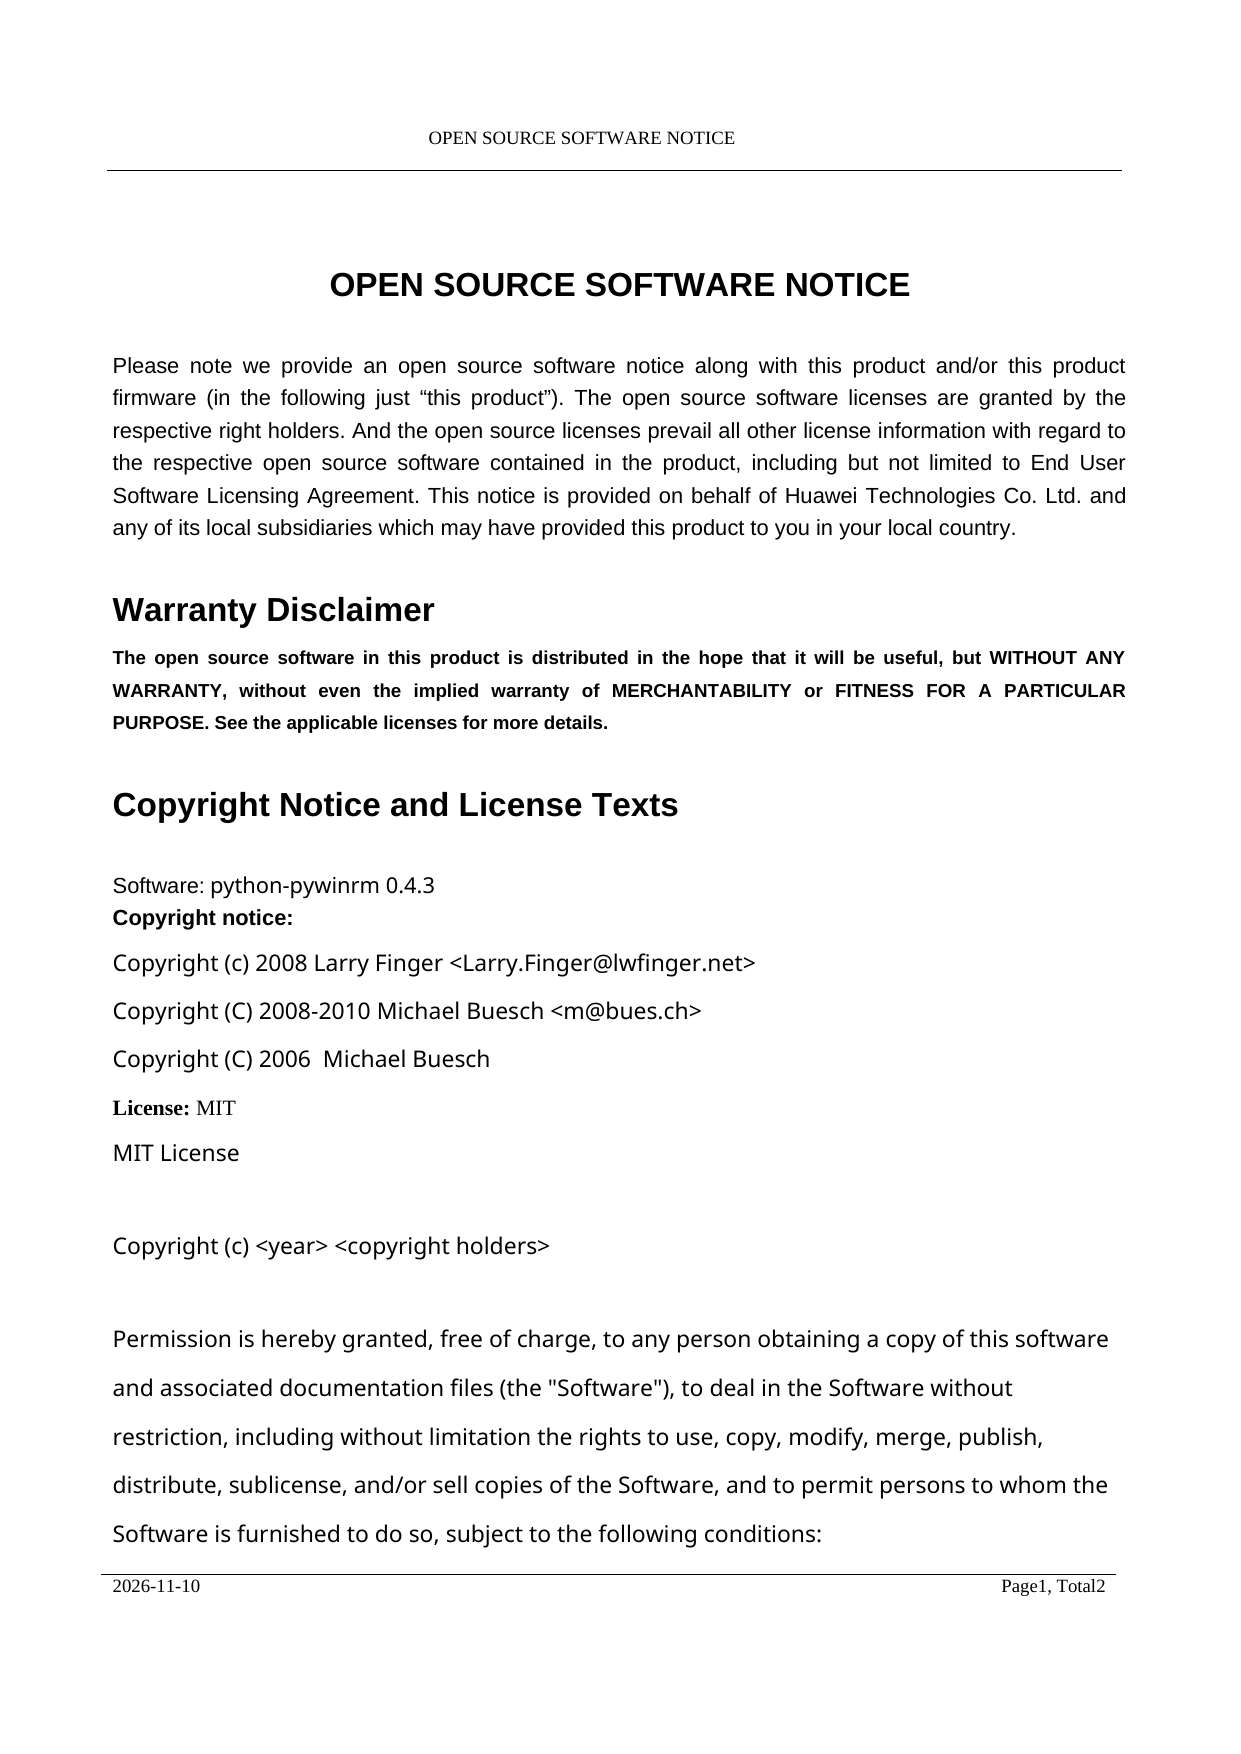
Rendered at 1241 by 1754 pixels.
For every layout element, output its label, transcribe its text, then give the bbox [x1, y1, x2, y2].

text Please note we provide an open source software notice along with this product and/or this product firmware (in the following just “this product”). The open source software licenses are granted by the respective right holders. And the open source licenses prevail all other license information with regard to the respective open source software contained in the product, including but not limited to End User Software Licensing Agreement. This notice is provided on behalf of Huawei Technologies Co. Ltd. and any of its local subsidiaries which may have provided this product to you in your local country. [112, 349, 1128, 544]
text MIT License [112, 1136, 1128, 1168]
text Permission is hereby granted, free of charge, to any person obtaining a copy of this software and associated documentation files (the "Software"), to deal in the Software without restriction, including without limitation the rights to use, copy, modify, merge, publish, distribute, sublicense, and/or sell copies of the Software, and to permit persons to whom the Software is furnished to do so, subject to the following conditions: [112, 1322, 1128, 1550]
text Copyright (C) 2006 Michael Buesch [112, 1043, 1128, 1075]
text Copyright (C) 2008-2010 Michael Buesch <m@bues.ch> [112, 995, 1128, 1027]
text OPEN SOURCE SOFTWARE NOTICE [112, 251, 1128, 316]
text The open source software in this product is distributed in the hope that it will be useful, but WITHOUT ANY WARRANTY, without even the implied warranty of MERCHANTABILITY or FITNESS FOR A PARTICULAR PURPOSE. See the applicable licenses for more details. [112, 641, 1128, 739]
text Copyright Notice and License Texts [112, 771, 1128, 836]
text Software: python-pywinrm 0.4.3 [112, 869, 1128, 901]
text Warranty Disclaimer [112, 576, 1128, 641]
text Copyright (c) 2008 Larry Finger <Larry.Finger@lwfinger.net> [112, 947, 1128, 979]
text License: MIT [112, 1091, 1128, 1123]
text Copyright (c) <year> <copyright holders> [112, 1229, 1128, 1262]
text Copyright notice: [112, 901, 1128, 934]
